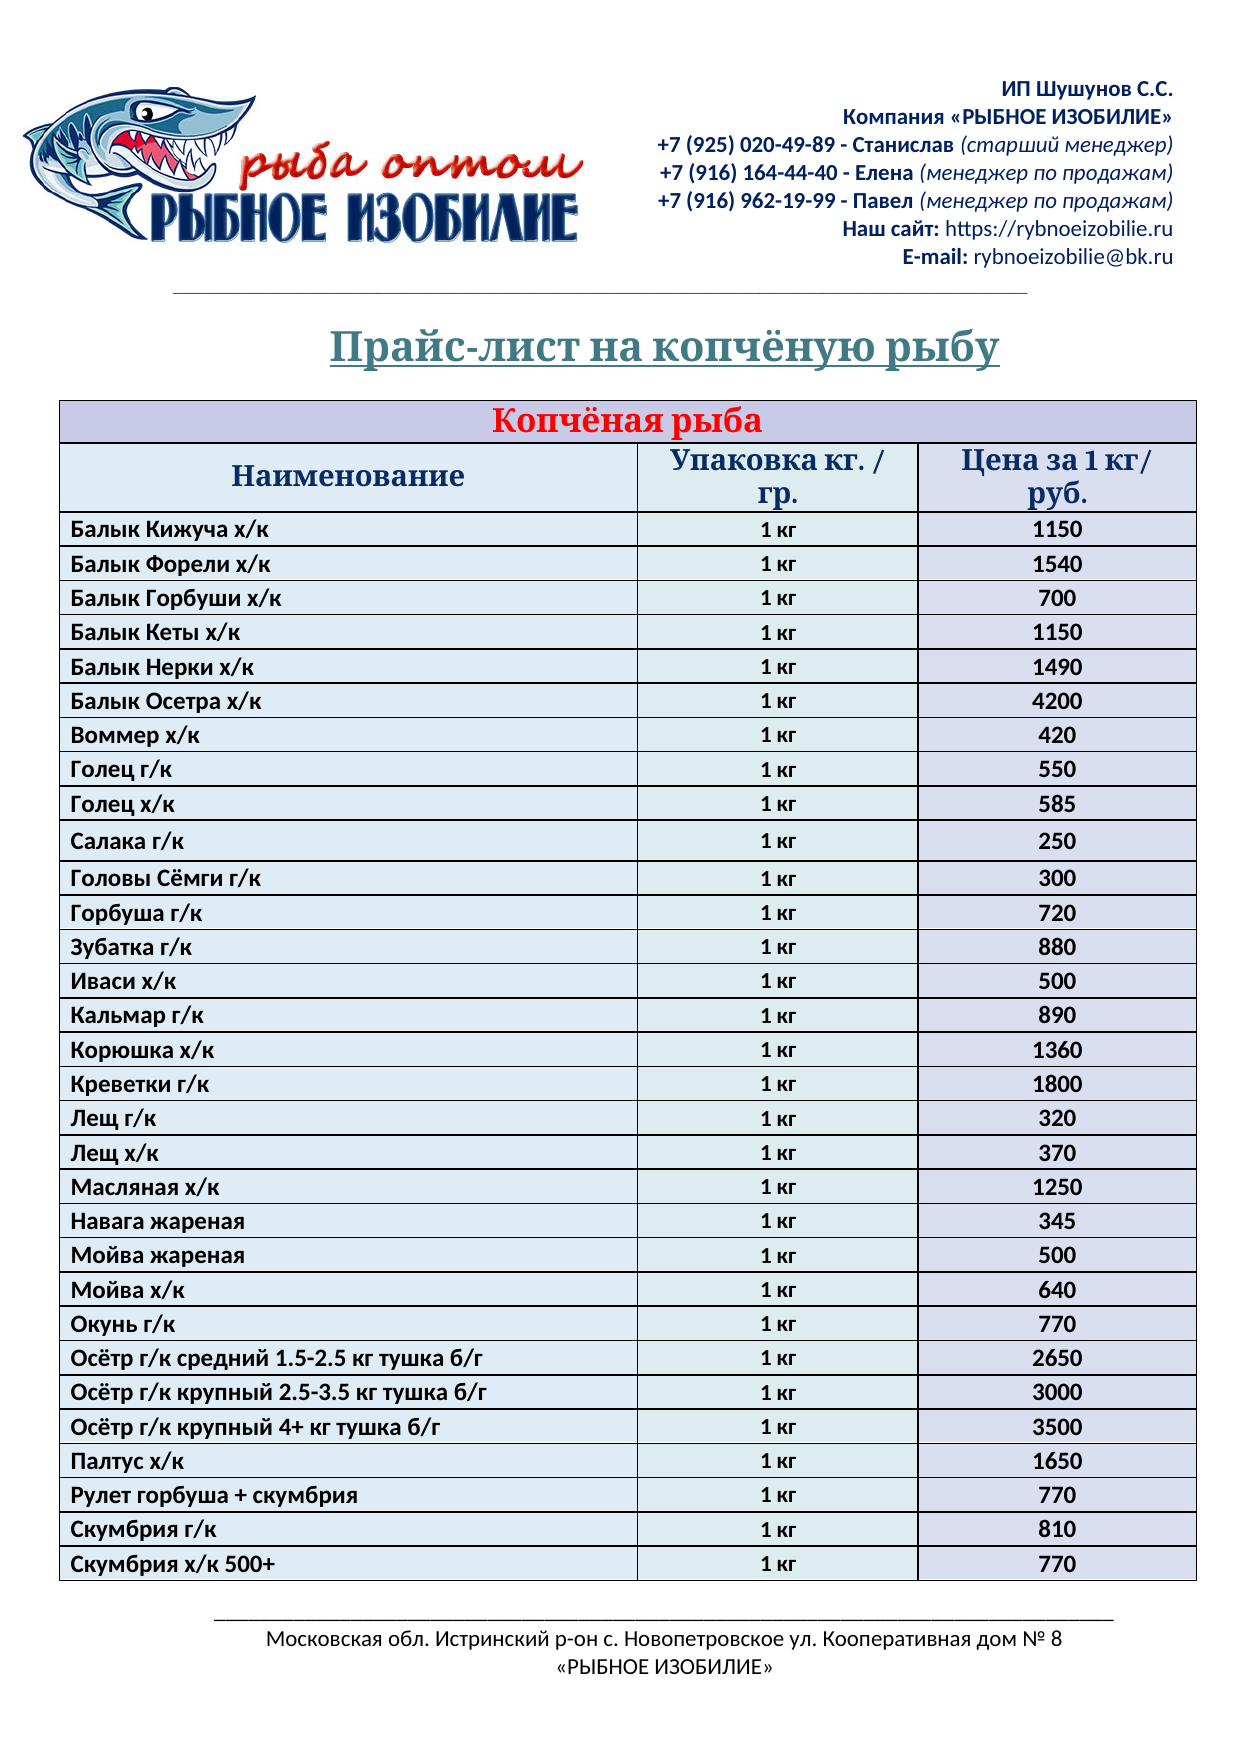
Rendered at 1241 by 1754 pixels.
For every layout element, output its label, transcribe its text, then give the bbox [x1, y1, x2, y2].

table_cell 3000 [919, 1376, 1196, 1408]
table_cell 2650 [919, 1341, 1196, 1374]
table_cell Палтус х/к [60, 1444, 637, 1477]
table_cell Скумбрия х/к 500+ [60, 1547, 637, 1579]
table_cell 1 кг [638, 1376, 917, 1408]
table_cell 770 [919, 1478, 1196, 1511]
table_cell Окунь г/к [60, 1307, 637, 1340]
table_cell Лещ х/к [60, 1136, 637, 1168]
text Прайс-лист на копчёную рыбу [177, 324, 1152, 372]
table_cell 320 [919, 1101, 1196, 1134]
table_cell 345 [919, 1204, 1196, 1237]
table_cell 1 кг [638, 1238, 917, 1271]
table_cell 1540 [919, 547, 1196, 579]
table_cell 1 кг [638, 547, 917, 579]
table_cell 720 [919, 896, 1196, 928]
table_cell 1 кг [638, 862, 917, 894]
table_cell 3500 [919, 1410, 1196, 1442]
table_cell 770 [919, 1307, 1196, 1340]
table_cell Салака г/к [60, 821, 637, 860]
table_cell Креветки г/к [60, 1067, 637, 1100]
table_cell Воммер х/к [60, 718, 637, 751]
table_cell 770 [919, 1547, 1196, 1579]
table_cell 1 кг [638, 684, 917, 717]
table_cell 1 кг [638, 752, 917, 785]
table_cell 420 [919, 718, 1196, 751]
table_cell 1 кг [638, 1067, 917, 1100]
table_cell Голец х/к [60, 787, 637, 819]
table_cell Балык Кижуча х/к [60, 513, 637, 545]
table_cell Осётр г/к крупный 2.5-3.5 кг тушка б/г [60, 1376, 637, 1408]
table_cell Балык Форели х/к [60, 547, 637, 579]
table_cell Навага жареная [60, 1204, 637, 1237]
table_cell Голец г/к [60, 752, 637, 785]
table_cell 1 кг [638, 821, 917, 860]
table_cell Кальмар г/к [60, 999, 637, 1031]
table_header Копчёная рыба [60, 401, 1196, 442]
table_cell Балык Кеты х/к [60, 615, 637, 648]
table_cell Цена за 1 кг/ руб. [919, 444, 1196, 511]
table_cell 1 кг [638, 581, 917, 614]
table_cell 640 [919, 1273, 1196, 1305]
table_cell 300 [919, 862, 1196, 894]
table_cell 250 [919, 821, 1196, 860]
table_cell 1 кг [638, 999, 917, 1031]
table_cell 1 кг [638, 1307, 917, 1340]
table_cell 1150 [919, 615, 1196, 648]
table_cell Рулет горбуша + скумбрия [60, 1478, 637, 1511]
table_cell Мойва х/к [60, 1273, 637, 1305]
table_cell 1650 [919, 1444, 1196, 1477]
table_cell Лещ г/к [60, 1101, 637, 1134]
table_cell Осётр г/к средний 1.5-2.5 кг тушка б/г [60, 1341, 637, 1374]
table_cell 500 [919, 964, 1196, 997]
table_cell 1 кг [638, 615, 917, 648]
table_cell 1 кг [638, 1341, 917, 1374]
table_cell 810 [919, 1513, 1196, 1545]
table_cell Балык Осетра х/к [60, 684, 637, 717]
table_cell 550 [919, 752, 1196, 785]
table_cell 1360 [919, 1033, 1196, 1066]
table_cell Балык Нерки х/к [60, 650, 637, 682]
table_cell Балык Горбуши х/к [60, 581, 637, 614]
table_cell Скумбрия г/к [60, 1513, 637, 1545]
table_cell 370 [919, 1136, 1196, 1168]
table_cell 1 кг [638, 1136, 917, 1168]
table_cell 1 кг [638, 1410, 917, 1442]
table_cell 1 кг [638, 1513, 917, 1545]
table_cell 585 [919, 787, 1196, 819]
table_cell 1 кг [638, 1444, 917, 1477]
table_cell Мойва жареная [60, 1238, 637, 1271]
table_cell 1 кг [638, 718, 917, 751]
table_cell 1250 [919, 1170, 1196, 1203]
table_cell 1 кг [638, 1101, 917, 1134]
table_cell Упаковка кг. / гр. [638, 444, 917, 511]
table_cell 1150 [919, 513, 1196, 545]
table_cell 880 [919, 930, 1196, 963]
table_cell Горбуша г/к [60, 896, 637, 928]
table_cell 1 кг [638, 1204, 917, 1237]
table_cell 1 кг [638, 896, 917, 928]
table_cell 890 [919, 999, 1196, 1031]
table_cell 500 [919, 1238, 1196, 1271]
table_cell Зубатка г/к [60, 930, 637, 963]
table_cell Корюшка х/к [60, 1033, 637, 1066]
table_cell 1 кг [638, 787, 917, 819]
table_cell 1 кг [638, 930, 917, 963]
table_cell 1800 [919, 1067, 1196, 1100]
table_cell 1 кг [638, 964, 917, 997]
table_cell 1 кг [638, 1547, 917, 1579]
table_cell 1 кг [638, 513, 917, 545]
table_cell Головы Сёмги г/к [60, 862, 637, 894]
table_cell 1 кг [638, 1170, 917, 1203]
table_cell Осётр г/к крупный 4+ кг тушка б/г [60, 1410, 637, 1442]
table_cell 1 кг [638, 1273, 917, 1305]
table_cell 1490 [919, 650, 1196, 682]
table_cell 1 кг [638, 1033, 917, 1066]
table_cell 1 кг [638, 650, 917, 682]
table_cell Иваси х/к [60, 964, 637, 997]
table_cell Наименование [60, 444, 637, 511]
table_cell 1 кг [638, 1478, 917, 1511]
table_cell 700 [919, 581, 1196, 614]
table_cell Масляная х/к [60, 1170, 637, 1203]
table_cell 4200 [919, 684, 1196, 717]
